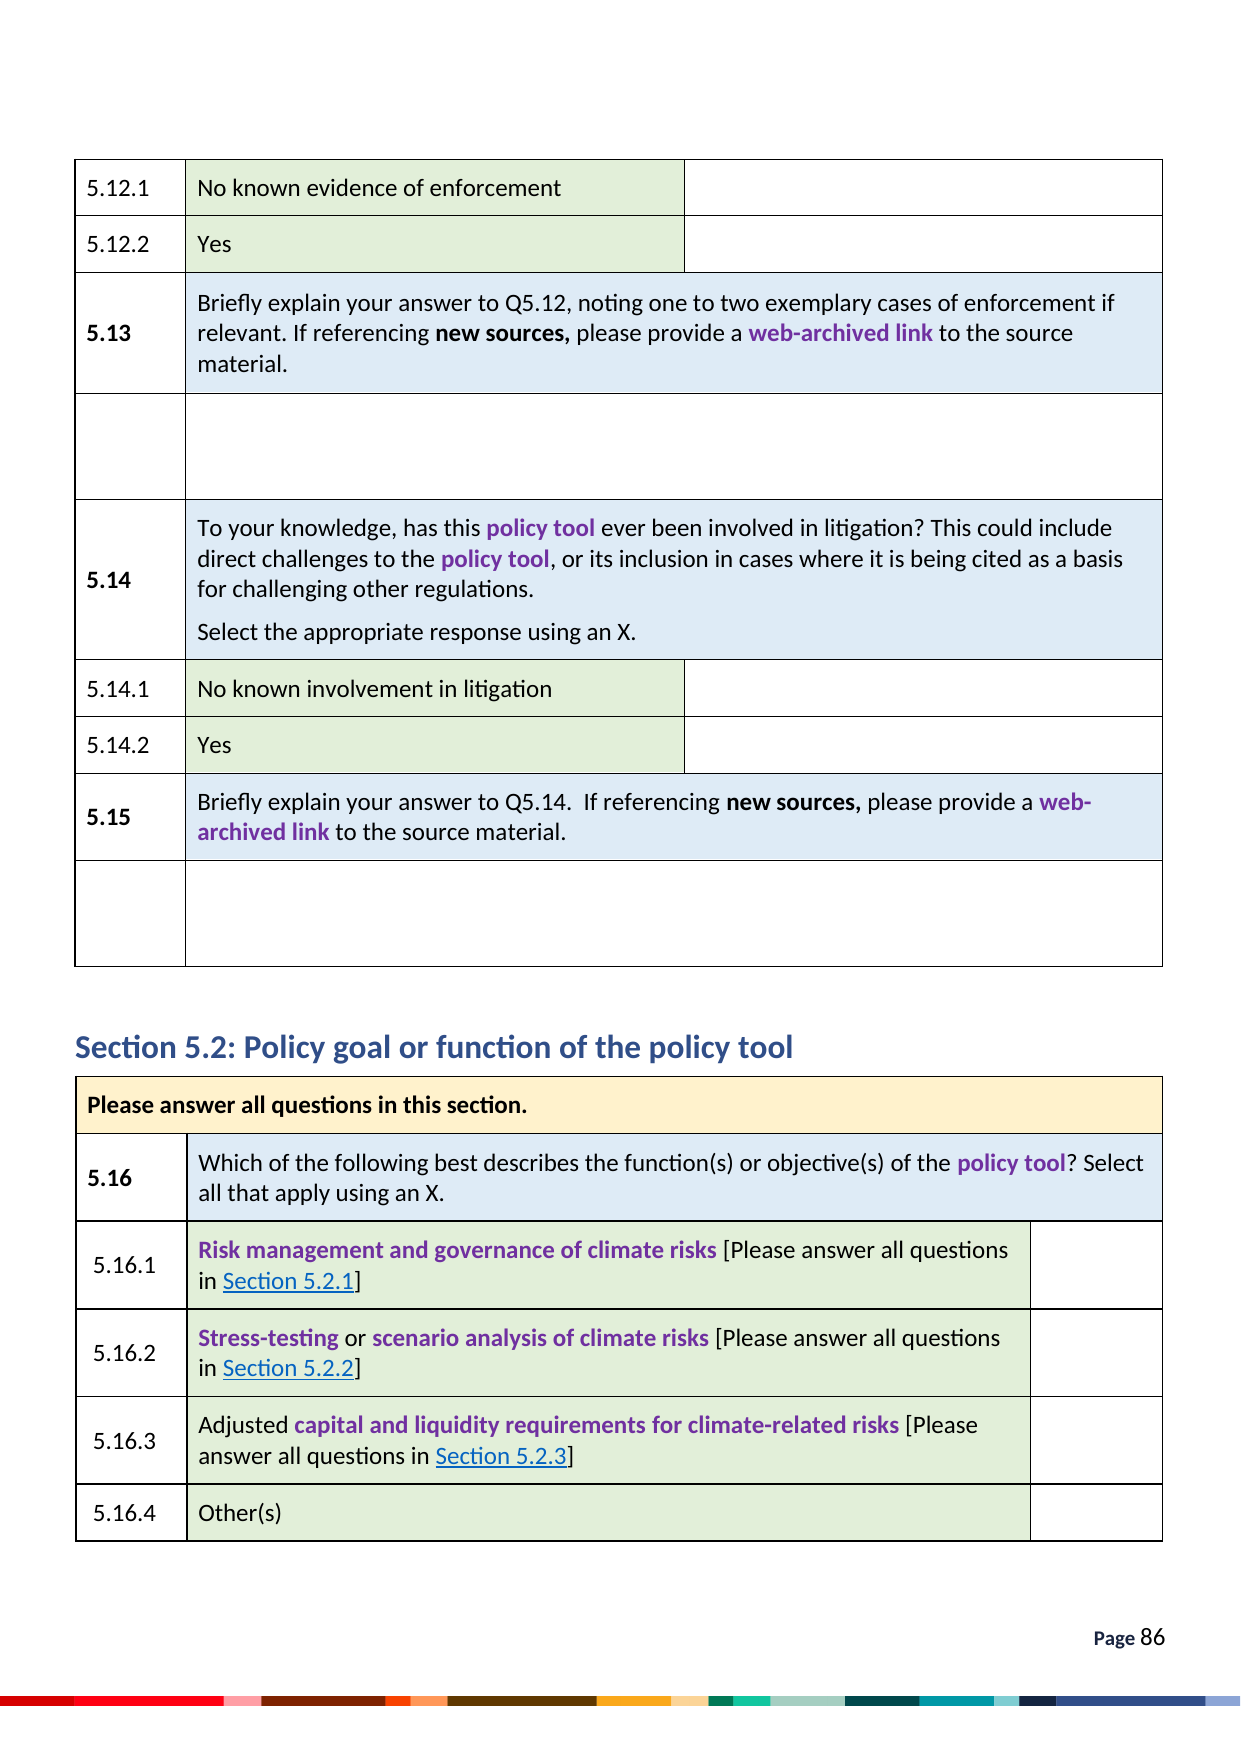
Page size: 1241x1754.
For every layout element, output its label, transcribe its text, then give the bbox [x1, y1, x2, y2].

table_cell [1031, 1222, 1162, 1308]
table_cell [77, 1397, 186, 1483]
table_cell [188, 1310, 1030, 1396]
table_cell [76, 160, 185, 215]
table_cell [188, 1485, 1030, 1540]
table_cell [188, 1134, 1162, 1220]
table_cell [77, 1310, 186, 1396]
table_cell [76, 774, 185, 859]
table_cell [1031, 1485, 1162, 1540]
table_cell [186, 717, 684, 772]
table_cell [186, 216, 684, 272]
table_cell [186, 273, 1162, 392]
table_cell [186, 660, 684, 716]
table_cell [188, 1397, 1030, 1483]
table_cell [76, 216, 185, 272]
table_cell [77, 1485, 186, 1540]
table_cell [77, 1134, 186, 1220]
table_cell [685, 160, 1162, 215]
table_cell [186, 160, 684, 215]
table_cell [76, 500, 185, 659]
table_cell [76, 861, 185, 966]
picture [0, 1696, 1241, 1706]
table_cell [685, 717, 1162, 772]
subtitle Section 5.2: Policy goal or function of the policy tool [75, 1027, 1165, 1067]
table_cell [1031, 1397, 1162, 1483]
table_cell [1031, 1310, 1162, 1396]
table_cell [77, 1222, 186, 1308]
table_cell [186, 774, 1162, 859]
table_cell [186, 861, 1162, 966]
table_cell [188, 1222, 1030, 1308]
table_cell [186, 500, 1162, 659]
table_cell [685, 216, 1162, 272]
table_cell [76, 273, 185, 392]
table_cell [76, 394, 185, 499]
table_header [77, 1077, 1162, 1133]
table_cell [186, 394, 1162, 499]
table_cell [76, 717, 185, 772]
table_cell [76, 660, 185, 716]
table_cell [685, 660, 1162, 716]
